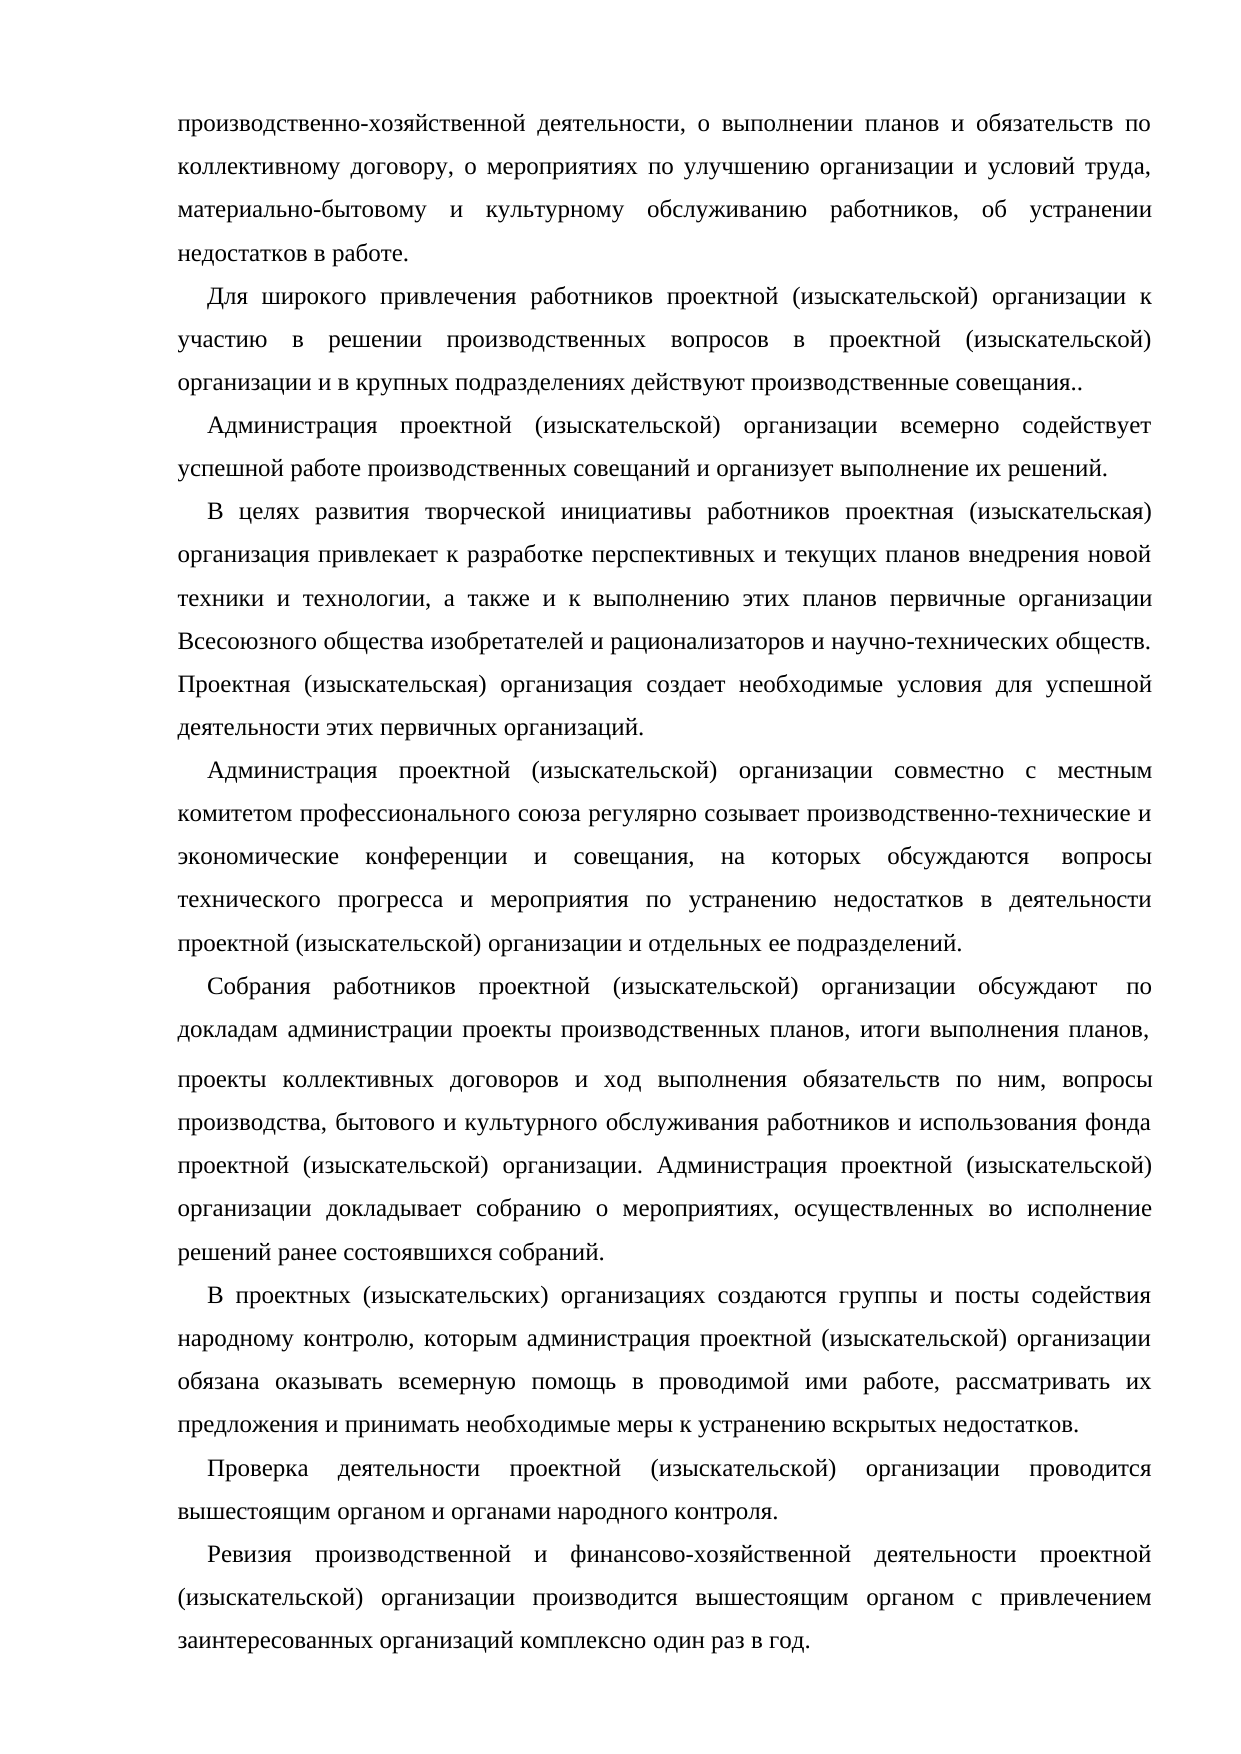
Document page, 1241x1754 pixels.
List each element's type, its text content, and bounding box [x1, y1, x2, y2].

text В проектных (изыскательских) организациях создаются группы и посты содействия народному контролю, которым администрация проектной (изыскательской) организации обязана оказывать всемерную помощь в проводимой ими работе, рассматривать их предложения и принимать необходимые меры к устранению вскрытых недостатков. [177, 1280, 1152, 1438]
text Проверка деятельности проектной (изыскательской) организации проводится вышестоящим органом и органами народного контроля. [177, 1453, 1152, 1524]
text В целях развития творческой инициативы работников проектная (изыскательская) организация привлекает к разработке перспективных и текущих планов внедрения новой техники и технологии, а также и к выполнению этих планов первичные организации Всесоюзного общества изобретателей и рационализаторов и научно-технических обществ. Проектная (изыскательская) организация создает необходимые условия для успешной деятельности этих первичных организаций. [177, 496, 1152, 741]
text Собрания работников проектной (изыскательской) организации обсуждают по докладам администрации проекты производственных планов, итоги выполнения планов, [177, 971, 1152, 1043]
text проекты коллективных договоров и ход выполнения обязательств по ним, вопросы производства, бытового и культурного обслуживания работников и использования фонда проектной (изыскательской) организации. Администрация проектной (изыскательской) организации докладывает собранию о мероприятиях, осуществленных во исполнение решений ранее состоявшихся собраний. [177, 1064, 1152, 1265]
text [177, 108, 1152, 266]
text Для широкого привлечения работников проектной (изыскательской) организации к участию в решении производственных вопросов в проектной (изыскательской) организации и в крупных подразделениях действуют производственные совещания.. [177, 281, 1152, 396]
text Администрация проектной (изыскательской) организации всемерно содействует успешной работе производственных совещаний и организует выполнение их решений. [177, 410, 1151, 482]
text Администрация проектной (изыскательской) организации совместно с местным комитетом профессионального союза регулярно созывает производственно-технические и экономические конференции и совещания, на которых обсуждаются вопросы технического прогресса и мероприятия по устранению недостатков в деятельности проектной (изыскательской) организации и отдельных ее подразделений. [177, 755, 1152, 956]
text Ревизия производственной и финансово-хозяйственной деятельности проектной (изыскательской) организации производится вышестоящим органом с привлечением заинтересованных организаций комплексно один раз в год. [177, 1539, 1152, 1654]
